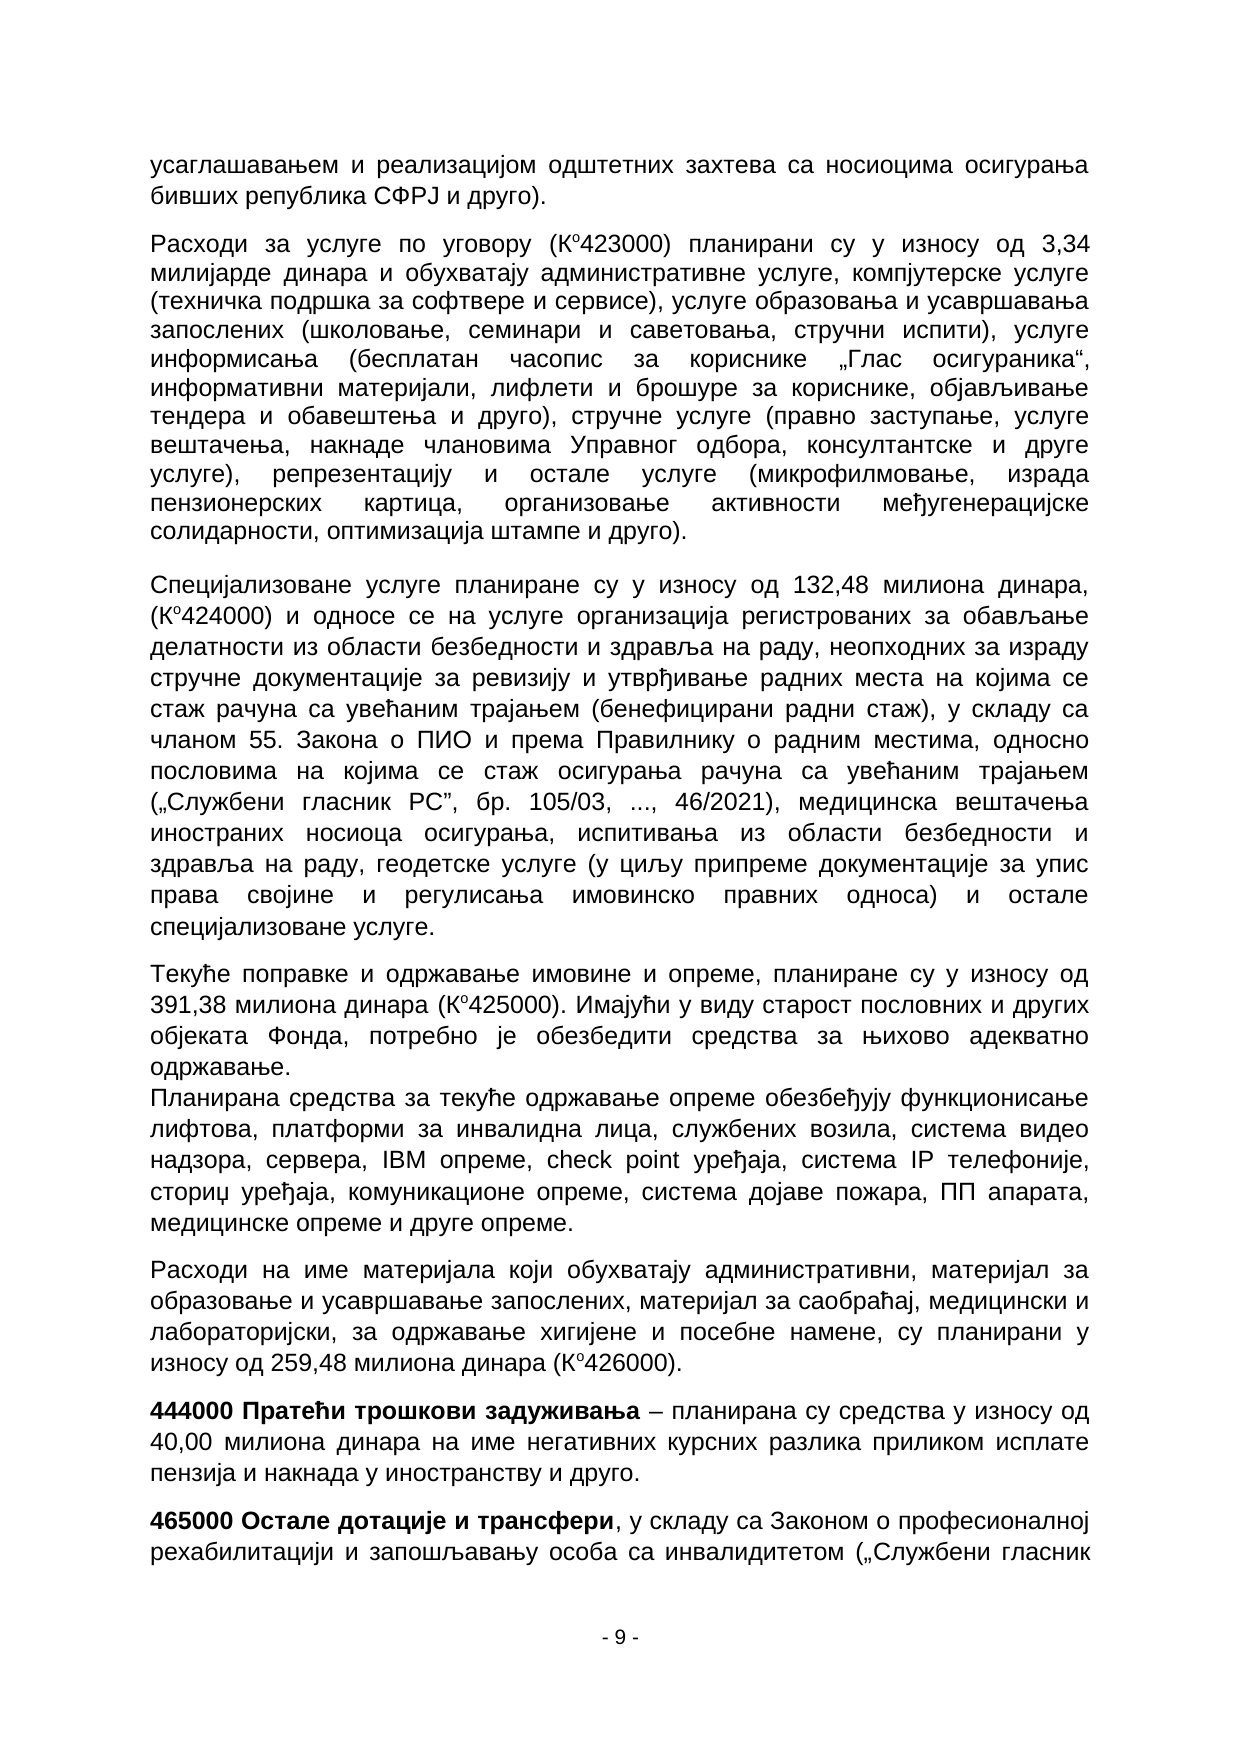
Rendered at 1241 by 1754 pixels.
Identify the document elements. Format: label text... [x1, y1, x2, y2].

text Специјализоване услуге планиране су у износу од 132,48 милиона динара, (Ко424000) и односе се на услуге организација регистрованих за обављање делатности из области безбедности и здравља на раду, неопходних за израду стручне документације за ревизију и утврђивање радних места на којима се стаж рачуна са увећаним трајањем (бенефицирани радни стаж), у складу са чланом 55. Закона о ПИО и према Правилнику о радним местима, односно пословима на којима се стаж осигурања рачуна са увећаним трајањем („Службени гласник РС”, бр. 105/03, ..., 46/2021), медицинска вештачења иностраних носиоца осигурања, испитивања из области безбедности и здравља на раду, геодетске услуге (у циљу припреме документације за упис права својине и регулисања имовинско правних односа) и остале специјализоване услуге. [150, 570, 1090, 940]
text Расходи за услуге по уговору (Ко423000) планирани су у износу од 3,34 милијарде динара и обухватају административне услуге, компјутерске услуге (техничка подршка за софтвере и сервисе), услуге образовања и усавршавања запослених (школовање, семинари и саветовања, стручни испити), услуге информисања (бесплатан часопис за кориснике „Глас осигураника“, информативни материјали, лифлети и брошуре за кориснике, објављивање тендера и обавештења и друго), стручне услуге (правно заступање, услуге вештачења, накнаде члановима Управног одбора, консултантске и друге услуге), репрезентацију и остале услуге (микрофилмовање, израда пензионерских картица, организовање активности међугенерацијске солидарности, оптимизација штампе и друго). [150, 229, 1090, 545]
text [150, 150, 1090, 210]
text Расходи на име материјала који обухватају административни, материјал за образовање и усавршавање запослених, материјал за саобраћај, медицински и лабораторијски, за одржавање хигијене и посебне намене, су планирани у износу од 259,48 милиона динара (Ко426000). [150, 1255, 1090, 1377]
text 444000 Пратећи трошкови задуживања – планирана су средства у износу од 40,00 милиона динара на име негативних курсних разлика приликом исплате пензија и накнада у иностранству и друго. [150, 1396, 1090, 1487]
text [150, 1506, 1090, 1566]
text Текуће поправке и одржавање имовине и опреме, планиране су у износу од 391,38 милиона динара (Ко425000). Имајући у виду старост пословних и других објеката Фонда, потребно је обезбедити средства за њихово адекватно одржавање. [150, 959, 1090, 1081]
text Планирана средства за текуће одржавање опреме обезбеђују функционисање лифтова, платформи за инвалидна лица, службених возила, система видео надзора, сервера, IBM опреме, check point уређаја, система IP телефоније, сториџ уређаја, комуникационе опреме, система дојаве пожара, ПП апарата, медицинске опреме и друге опреме. [150, 1083, 1090, 1236]
